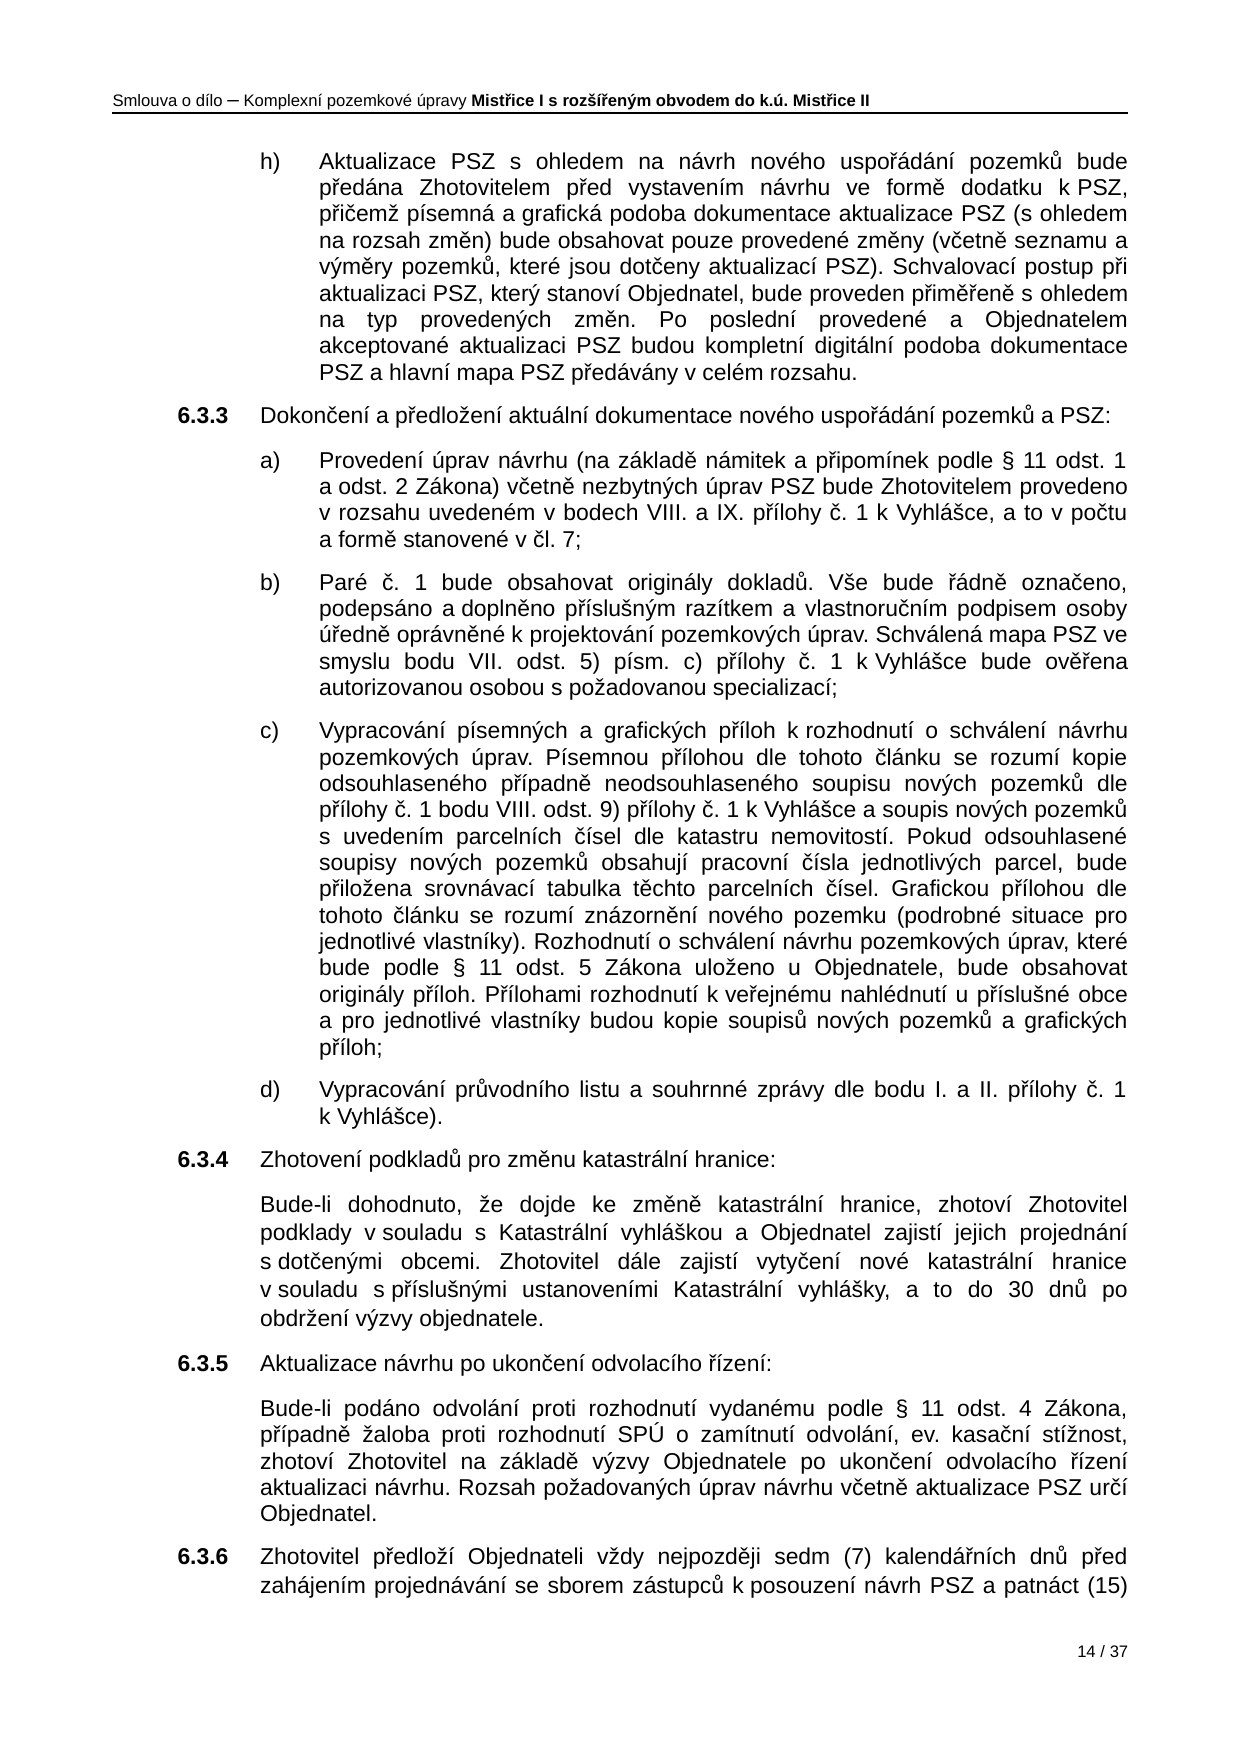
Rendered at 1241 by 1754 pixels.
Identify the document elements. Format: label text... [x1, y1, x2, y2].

text Zhotovení podkladů pro změnu katastrální hranice: [177, 1146, 1128, 1172]
list Bude-li dohodnuto, že dojde ke změně katastrální hranice, zhotoví Zhotovitel podklady v souladu s Katastrální vyhláškou a Objednatel zajistí jejich projednání s dotčenými obcemi. Zhotovitel dále zajistí vytyčení nové katastrální hranice v souladu s příslušnými ustanoveními Katastrální vyhlášky, a to do 30 dnů po obdržení výzvy objednatele. [260, 1191, 1128, 1331]
list Aktualizace PSZ s ohledem na návrh nového uspořádání pozemků bude předána Zhotovitelem před vystavením návrhu ve formě dodatku k PSZ, přičemž písemná a grafická podoba dokumentace aktualizace PSZ (s ohledem na rozsah změn) bude obsahovat pouze provedené změny (včetně seznamu a výměry pozemků, které jsou dotčeny aktualizací PSZ). Schvalovací postup při aktualizaci PSZ, který stanoví Objednatel, bude proveden přiměřeně s ohledem na typ provedených změn. Po poslední provedené a Objednatelem akceptované aktualizaci PSZ budou kompletní digitální podoba dokumentace PSZ a hlavní mapa PSZ předávány v celém rozsahu. [260, 148, 1128, 385]
list Vypracování písemných a grafických příloh k rozhodnutí o schválení návrhu pozemkových úprav. Písemnou přílohou dle tohoto článku se rozumí kopie odsouhlaseného případně neodsouhlaseného soupisu nových pozemků dle přílohy č. 1 bodu VIII. odst. 9) přílohy č. 1 k Vyhlášce a soupis nových pozemků s uvedením parcelních čísel dle katastru nemovitostí. Pokud odsouhlasené soupisy nových pozemků obsahují pracovní čísla jednotlivých parcel, bude přiložena srovnávací tabulka těchto parcelních čísel. Grafickou přílohou dle tohoto článku se rozumí znázornění nového pozemku (podrobné situace pro jednotlivé vlastníky). Rozhodnutí o schválení návrhu pozemkových úprav, které bude podle § 11 odst. 5 Zákona uloženo u Objednatele, bude obsahovat originály příloh. Přílohami rozhodnutí k veřejnému nahlédnutí u příslušné obce a pro jednotlivé vlastníky budou kopie soupisů nových pozemků a grafických příloh; [260, 717, 1128, 1060]
text Dokončení a předložení aktuální dokumentace nového uspořádání pozemků a PSZ: [177, 402, 1128, 428]
list Paré č. 1 bude obsahovat originály dokladů. Vše bude řádně označeno, podepsáno a doplněno příslušným razítkem a vlastnoručním podpisem osoby úředně oprávněné k projektování pozemkových úprav. Schválená mapa PSZ ve smyslu bodu VII. odst. 5) písm. c) přílohy č. 1 k Vyhlášce bude ověřena autorizovanou osobou s požadovanou specializací; [260, 569, 1128, 701]
text Aktualizace návrhu po ukončení odvolacího řízení: [177, 1350, 1128, 1376]
list Provedení úprav návrhu (na základě námitek a připomínek podle § 11 odst. 1 a odst. 2 Zákona) včetně nezbytných úprav PSZ bude Zhotovitelem provedeno v rozsahu uvedeném v bodech VIII. a IX. přílohy č. 1 k Vyhlášce, a to v počtu a formě stanovené v čl. 7; [260, 447, 1128, 552]
list Vypracování průvodního listu a souhrnné zprávy dle bodu I. a II. přílohy č. 1 k Vyhlášce). [260, 1076, 1128, 1129]
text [177, 1543, 1128, 1598]
list Bude-li podáno odvolání proti rozhodnutí vydanému podle § 11 odst. 4 Zákona, případně žaloba proti rozhodnutí SPÚ o zamítnutí odvolání, ev. kasační stížnost, zhotoví Zhotovitel na základě výzvy Objednatele po ukončení odvolacího řízení aktualizaci návrhu. Rozsah požadovaných úprav návrhu včetně aktualizace PSZ určí Objednatel. [260, 1395, 1128, 1527]
